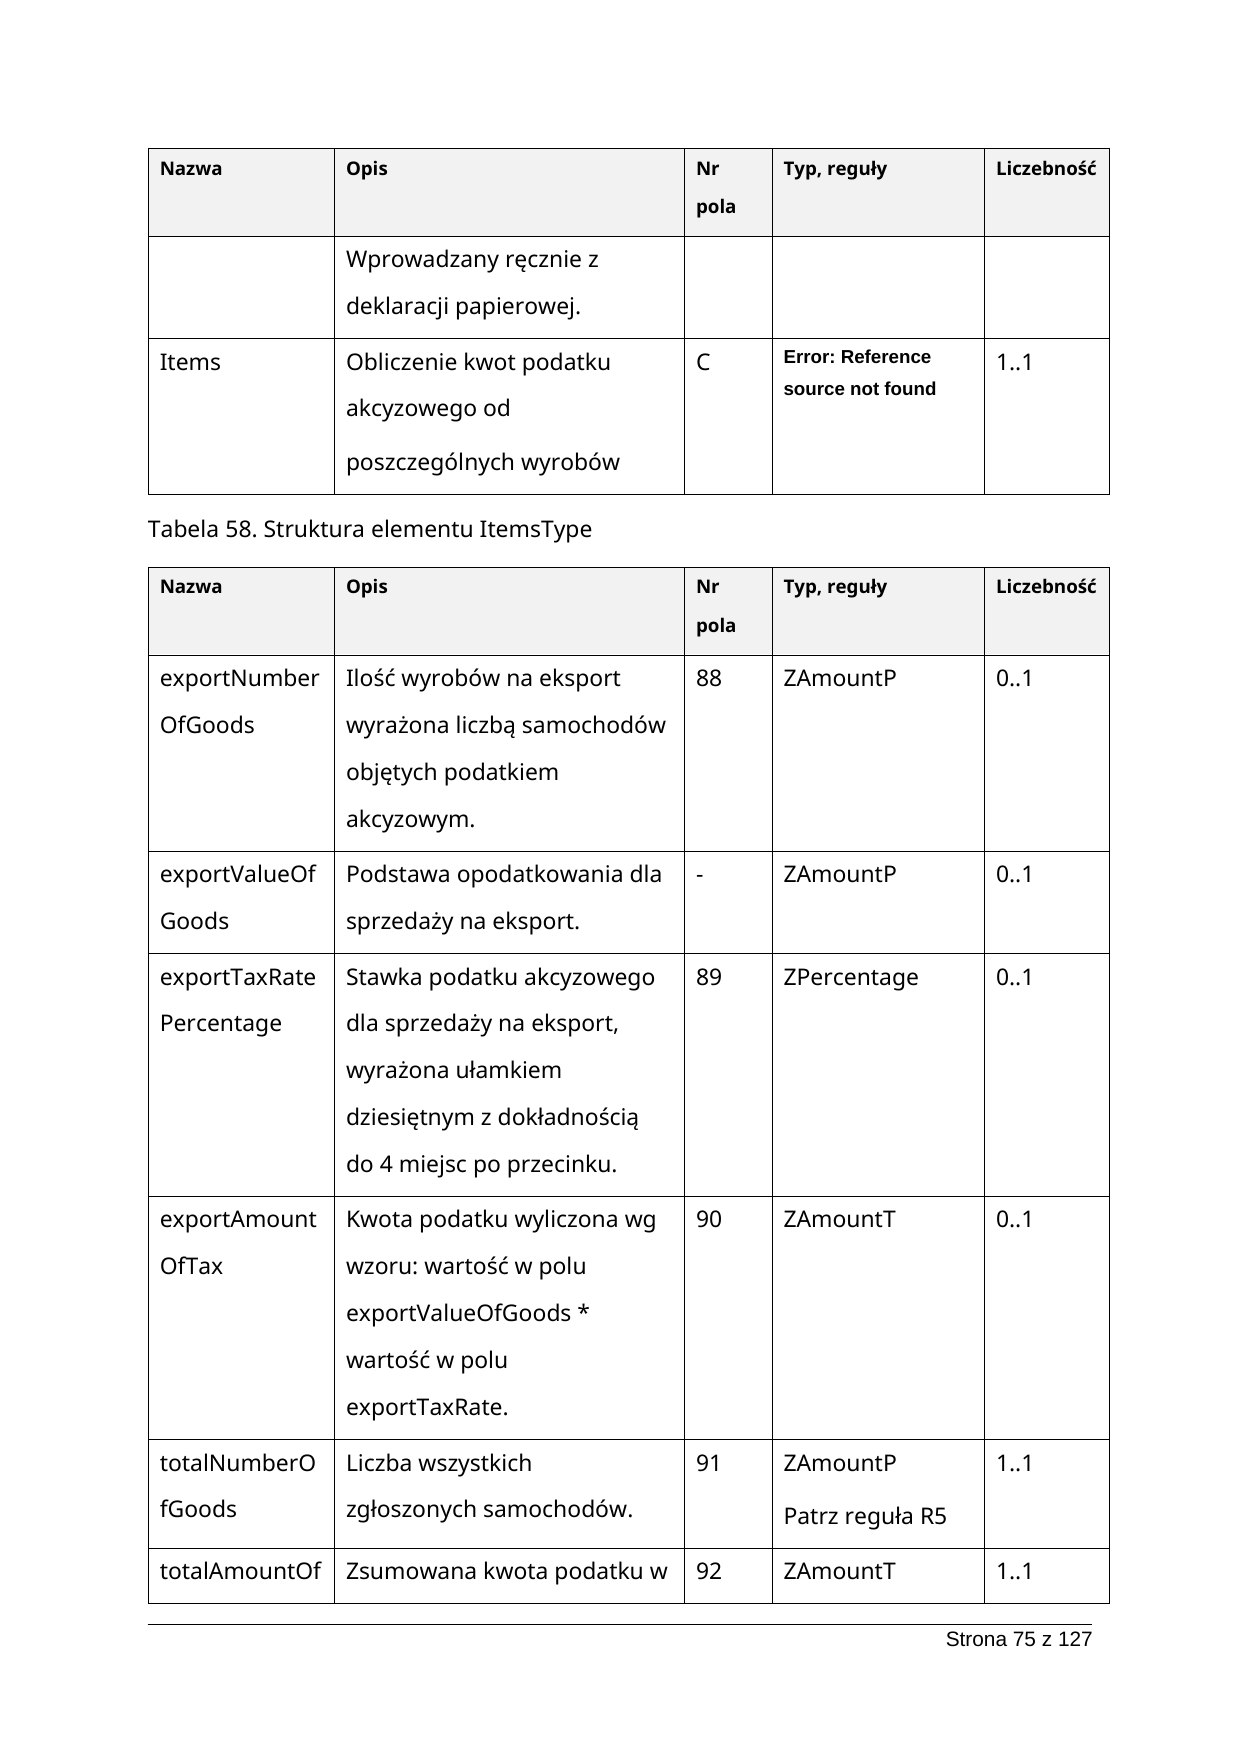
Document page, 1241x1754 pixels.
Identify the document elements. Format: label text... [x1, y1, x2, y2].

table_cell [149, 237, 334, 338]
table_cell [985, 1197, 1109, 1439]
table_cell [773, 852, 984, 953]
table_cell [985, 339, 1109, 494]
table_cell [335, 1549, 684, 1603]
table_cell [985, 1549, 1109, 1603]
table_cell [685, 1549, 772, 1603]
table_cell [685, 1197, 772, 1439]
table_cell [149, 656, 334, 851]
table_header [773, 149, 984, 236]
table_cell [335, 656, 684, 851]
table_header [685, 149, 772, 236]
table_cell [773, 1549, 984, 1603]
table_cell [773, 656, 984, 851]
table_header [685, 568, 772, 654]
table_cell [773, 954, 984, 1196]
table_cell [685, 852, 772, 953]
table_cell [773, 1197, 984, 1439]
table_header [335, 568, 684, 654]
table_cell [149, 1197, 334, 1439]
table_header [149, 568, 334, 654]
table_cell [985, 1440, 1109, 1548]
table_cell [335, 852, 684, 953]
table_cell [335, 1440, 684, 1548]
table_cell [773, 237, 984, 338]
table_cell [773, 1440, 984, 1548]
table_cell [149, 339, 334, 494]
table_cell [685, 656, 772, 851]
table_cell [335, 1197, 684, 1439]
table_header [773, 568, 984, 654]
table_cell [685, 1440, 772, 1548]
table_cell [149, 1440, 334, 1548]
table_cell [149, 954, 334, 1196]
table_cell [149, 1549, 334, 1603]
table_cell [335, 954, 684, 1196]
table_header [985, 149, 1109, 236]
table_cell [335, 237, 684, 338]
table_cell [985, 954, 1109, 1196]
text Tabela 58. Struktura elementu ItemsType [148, 513, 1092, 545]
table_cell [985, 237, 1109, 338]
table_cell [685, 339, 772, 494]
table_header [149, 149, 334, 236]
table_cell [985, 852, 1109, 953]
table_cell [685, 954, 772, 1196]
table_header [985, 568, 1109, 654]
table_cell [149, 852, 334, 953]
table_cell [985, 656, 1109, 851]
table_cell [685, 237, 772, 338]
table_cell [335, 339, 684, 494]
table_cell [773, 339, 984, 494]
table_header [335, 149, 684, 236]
